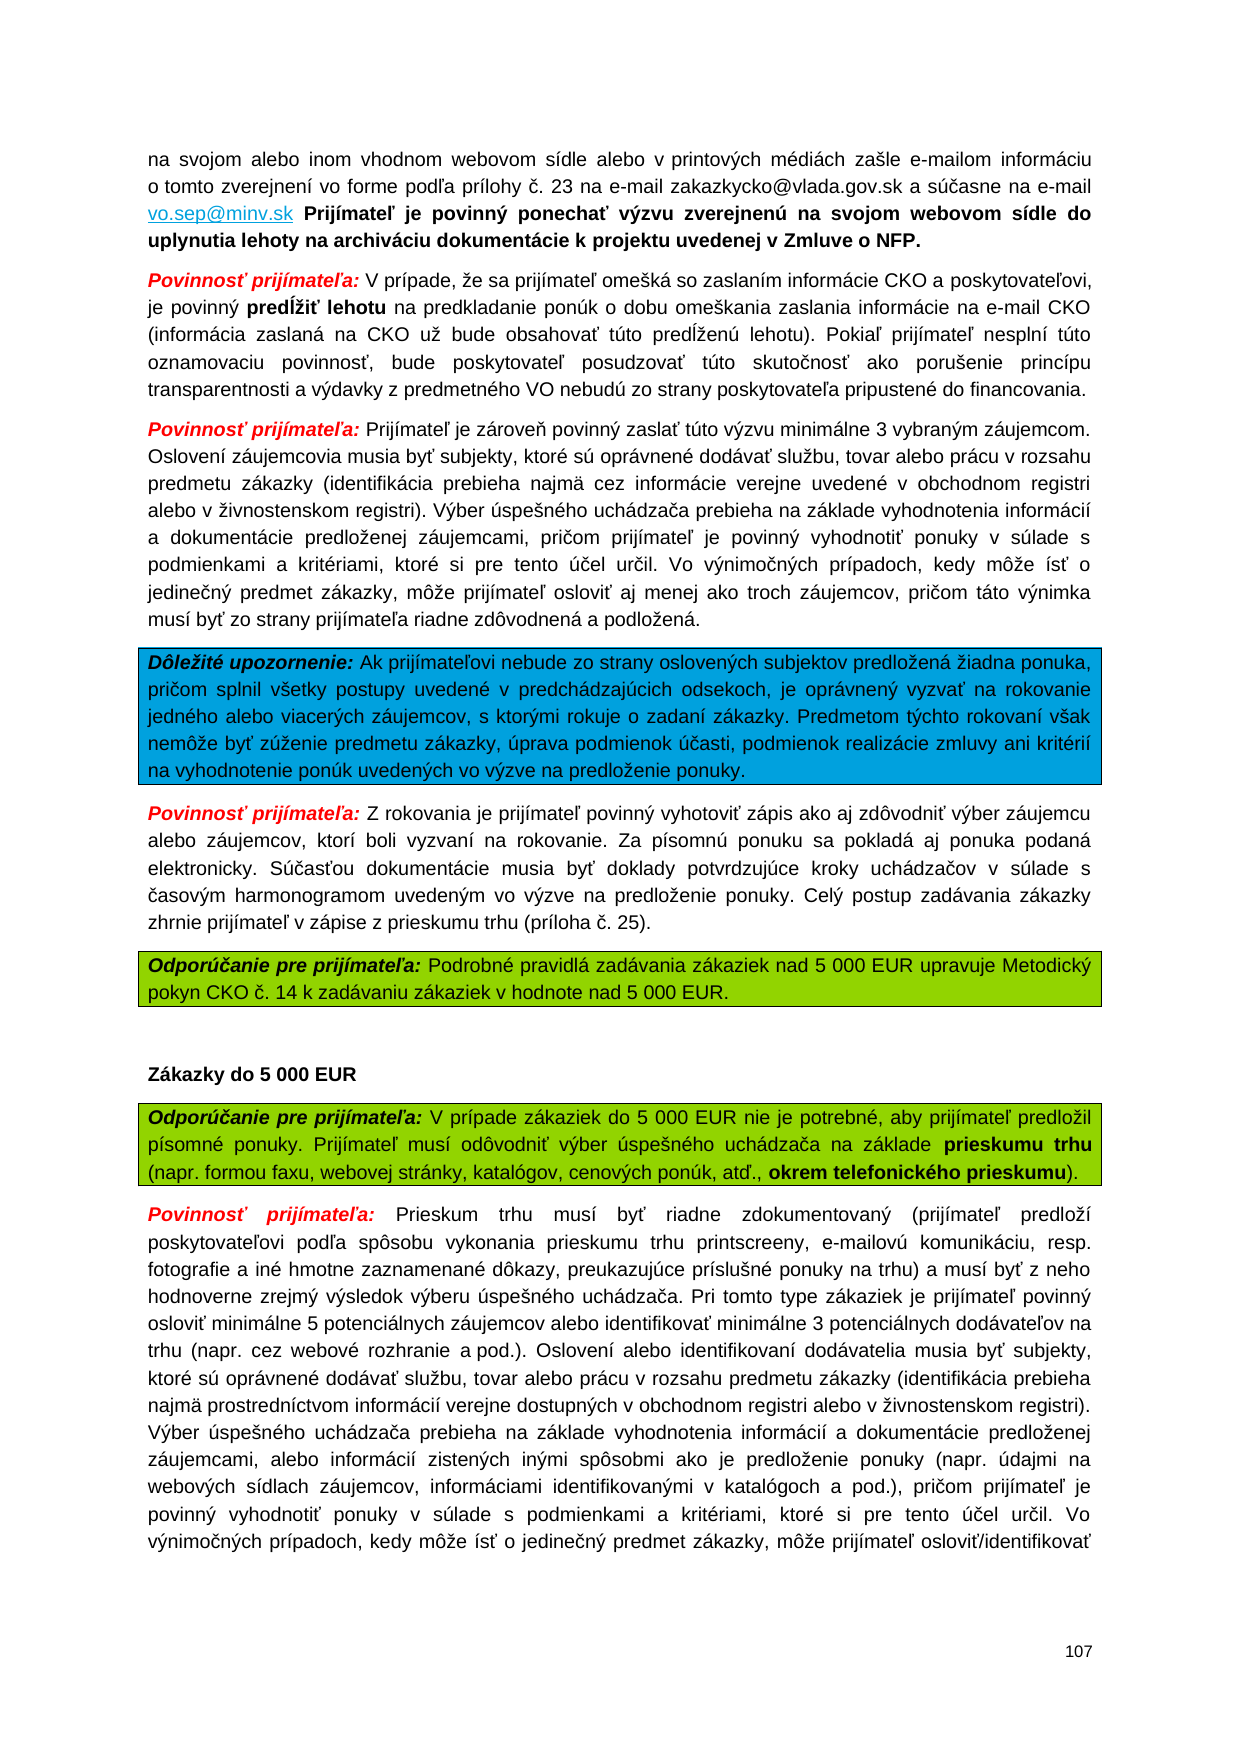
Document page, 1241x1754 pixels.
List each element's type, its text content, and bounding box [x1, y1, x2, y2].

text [148, 148, 1092, 252]
text Odporúčanie pre prijímateľa: Podrobné pravidlá zadávania zákaziek nad 5 000 EUR upravuje Metodický pokyn CKO č. 14 k zadávaniu zákaziek v hodnote nad 5 000 EUR. [139, 952, 1101, 1006]
text Zákazky do 5 000 EUR [148, 1063, 1092, 1086]
text Povinnosť prijímateľa: V prípade, že sa prijímateľ omešká so zaslaním informácie CKO a poskytovateľovi, je povinný predĺžiť lehotu na predkladanie ponúk o dobu omeškania zaslania informácie na e-mail CKO (informácia zaslaná na CKO už bude obsahovať túto predĺženú lehotu). Pokiaľ prijímateľ nesplní túto oznamovaciu povinnosť, bude poskytovateľ posudzovať túto skutočnosť ako porušenie princípu transparentnosti a výdavky z predmetného VO nebudú zo strany poskytovateľa pripustené do financovania. [148, 269, 1092, 400]
text Povinnosť prijímateľa: Prijímateľ je zároveň povinný zaslať túto výzvu minimálne 3 vybraným záujemcom. Oslovení záujemcovia musia byť subjekty, ktoré sú oprávnené dodávať službu, tovar alebo prácu v rozsahu predmetu zákazky (identifikácia prebieha najmä cez informácie verejne uvedené v obchodnom registri alebo v živnostenskom registri). Výber úspešného uchádzača prebieha na základe vyhodnotenia informácií a dokumentácie predloženej záujemcami, pričom prijímateľ je povinný vyhodnotiť ponuky v súlade s podmienkami a kritériami, ktoré si pre tento účel určil. Vo výnimočných prípadoch, kedy môže ísť o jedinečný predmet zákazky, môže prijímateľ osloviť aj menej ako troch záujemcov, pričom táto výnimka musí byť zo strany prijímateľa riadne zdôvodnená a podložená. [148, 417, 1092, 630]
text Povinnosť prijímateľa: Z rokovania je prijímateľ povinný vyhotoviť zápis ako aj zdôvodniť výber záujemcu alebo záujemcov, ktorí boli vyzvaní na rokovanie. Za písomnú ponuku sa pokladá aj ponuka podaná elektronicky. Súčasťou dokumentácie musia byť doklady potvrdzujúce kroky uchádzačov v súlade s časovým harmonogramom uvedeným vo výzve na predloženie ponuky. Celý postup zadávania zákazky zhrnie prijímateľ v zápise z prieskumu trhu (príloha č. 25). [148, 802, 1092, 933]
text Dôležité upozornenie: Ak prijímateľovi nebude zo strany oslovených subjektov predložená žiadna ponuka, pričom splnil všetky postupy uvedené v predchádzajúcich odsekoch, je oprávnený vyzvať na rokovanie jedného alebo viacerých záujemcov, s ktorými rokuje o zadaní zákazky. Predmetom týchto rokovaní však nemôže byť zúženie predmetu zákazky, úprava podmienok účasti, podmienok realizácie zmluvy ani kritérií na vyhodnotenie ponúk uvedených vo výzve na predloženie ponuky. [139, 649, 1101, 784]
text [148, 1203, 1092, 1552]
text Odporúčanie pre prijímateľa: V prípade zákaziek do 5 000 EUR nie je potrebné, aby prijímateľ predložil písomné ponuky. Prijímateľ musí odôvodniť výber úspešného uchádzača na základe prieskumu trhu (napr. formou faxu, webovej stránky, katalógov, cenových ponúk, atď., okrem telefonického prieskumu). [139, 1104, 1101, 1185]
